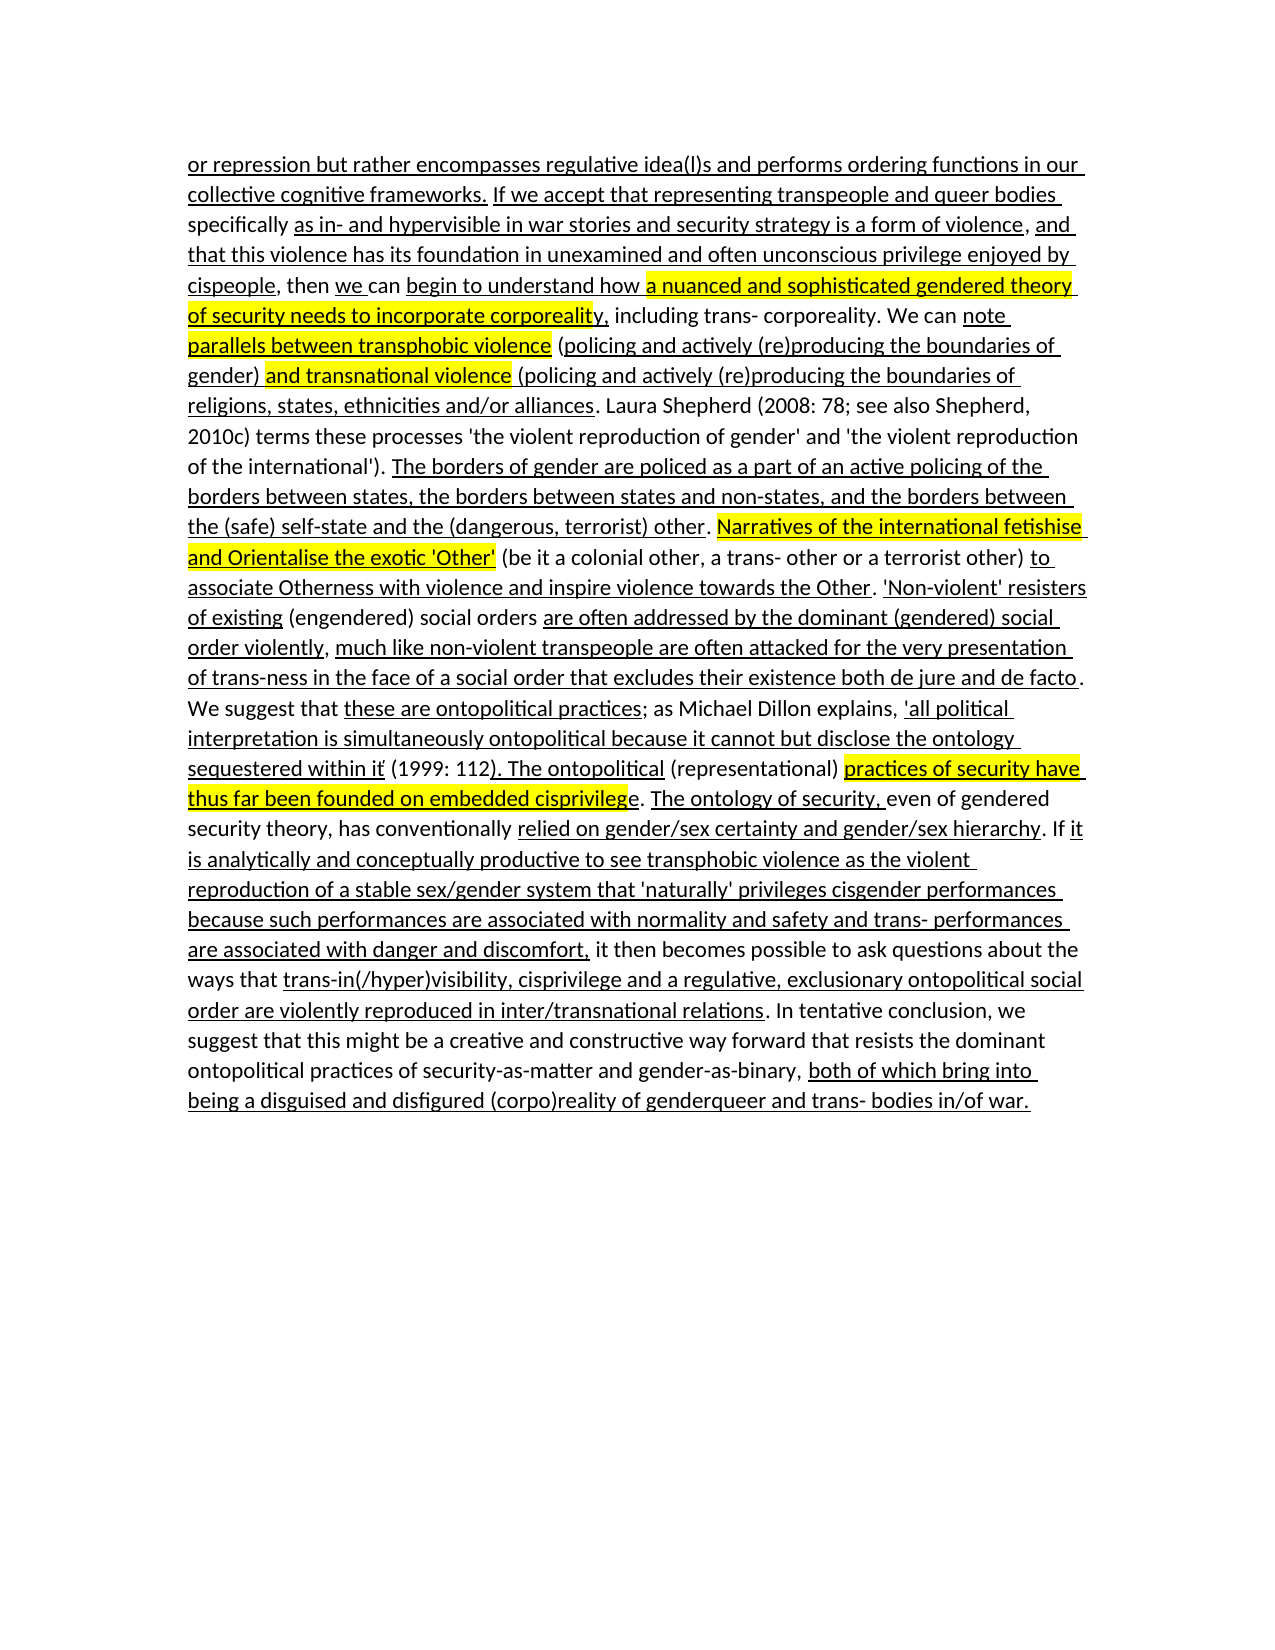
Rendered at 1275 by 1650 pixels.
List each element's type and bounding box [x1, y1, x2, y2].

text [187, 150, 1087, 1114]
